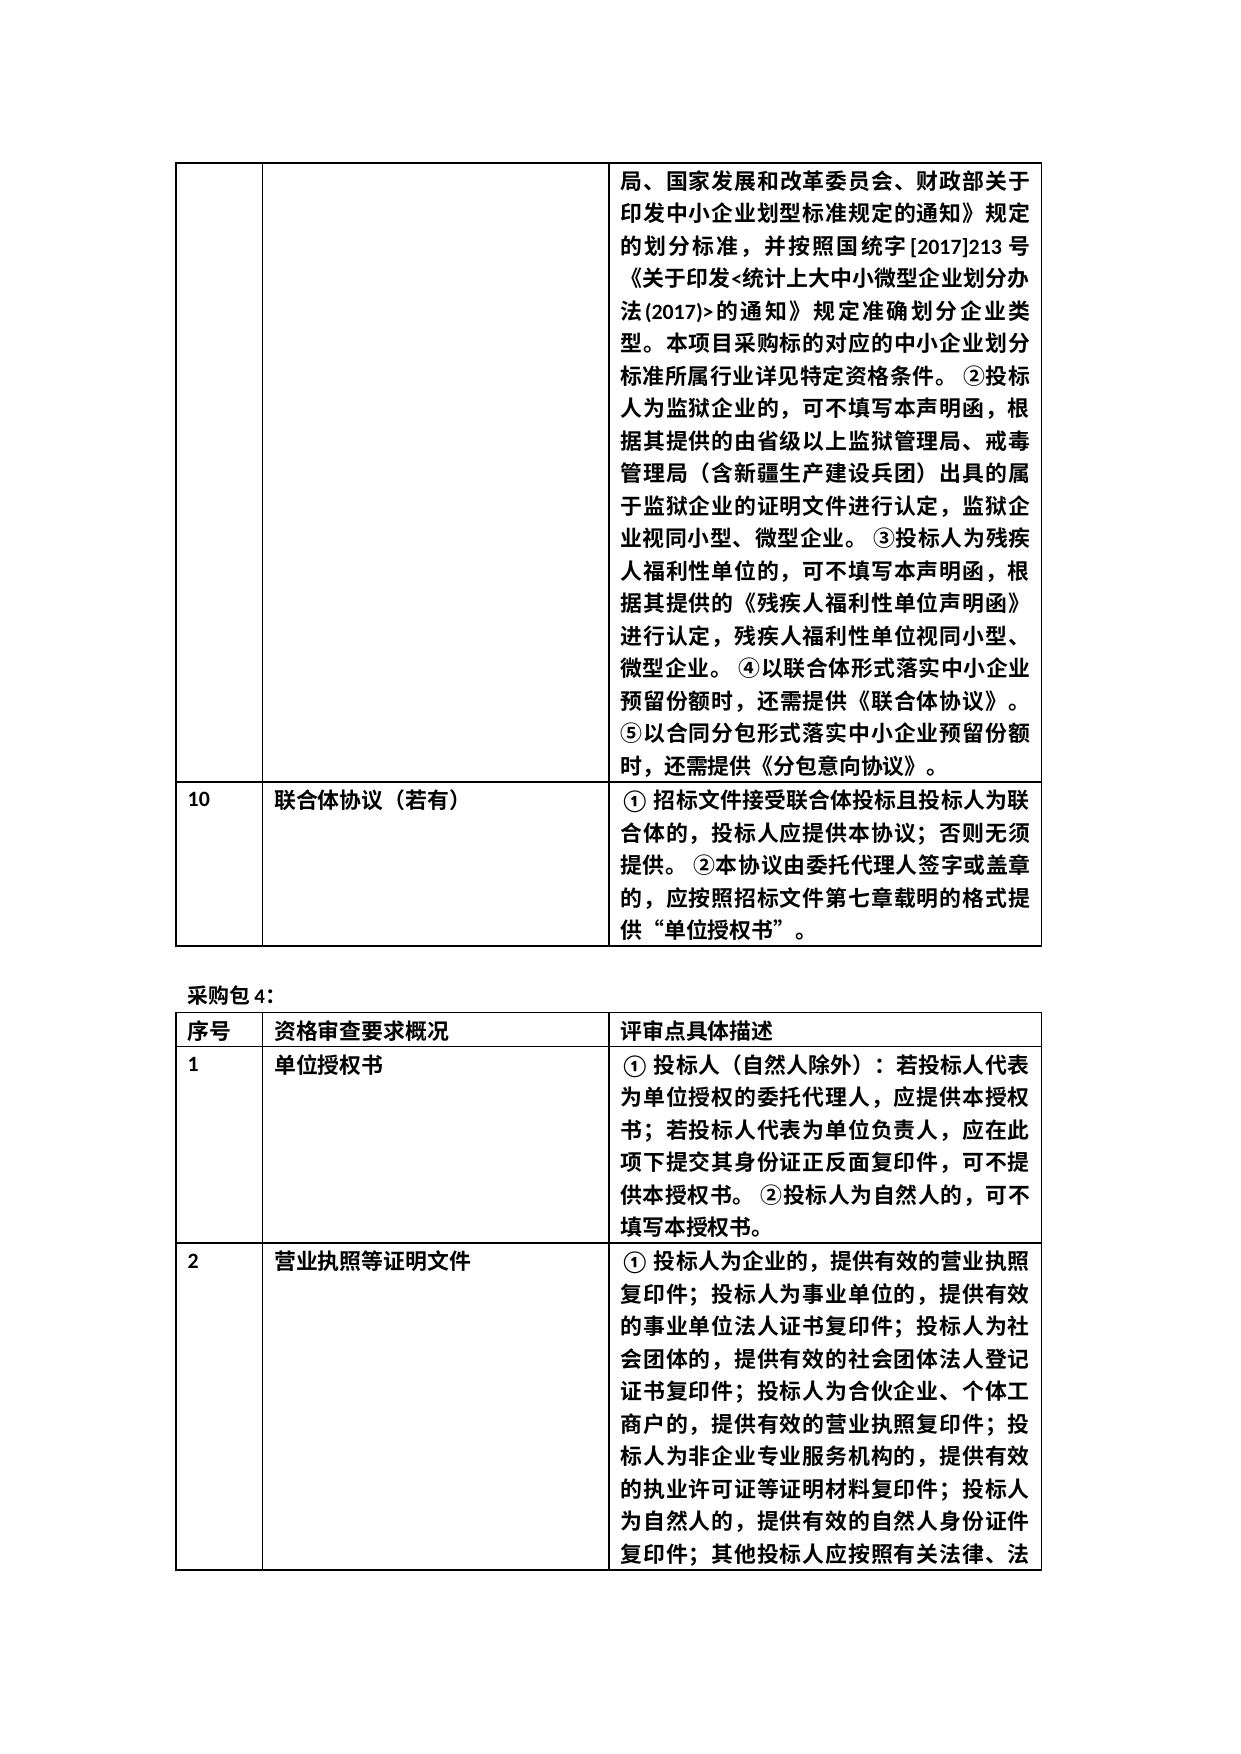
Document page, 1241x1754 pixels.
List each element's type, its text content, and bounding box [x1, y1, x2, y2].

table_cell 9 [177, 164, 262, 781]
table_cell ①投标人（自然人除外）：若投标人代表为单位授权的委托代理人，应提供本授权书；若投标人代表为单位负责人，应在此项下提交其身份证正反面复印件，可不提供本授权书。 ②投标人为自然人的，可不填写本授权书。 [610, 1047, 1041, 1242]
table_cell 单位授权书 [263, 1047, 608, 1242]
table_cell ①招标文件接受联合体投标且投标人为联合体的，投标人应提供本协议；否则无须提供。 ②本协议由委托代理人签字或盖章的，应按照招标文件第七章载明的格式提供“单位授权书”。 [610, 783, 1041, 945]
table_cell 1 [177, 1047, 262, 1242]
table_cell 联合体协议（若有） [263, 783, 608, 945]
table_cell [263, 164, 608, 781]
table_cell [610, 1244, 1041, 1569]
table_header 序号 [177, 1013, 262, 1046]
table_header 评审点具体描述 [610, 1013, 1041, 1046]
text 采购包4： [187, 979, 1053, 1012]
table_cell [610, 164, 1041, 781]
table_cell 营业执照等证明文件 [263, 1244, 608, 1569]
table_cell 2 [177, 1244, 262, 1569]
table_cell 10 [177, 783, 262, 945]
table_header 资格审查要求概况 [263, 1013, 608, 1046]
